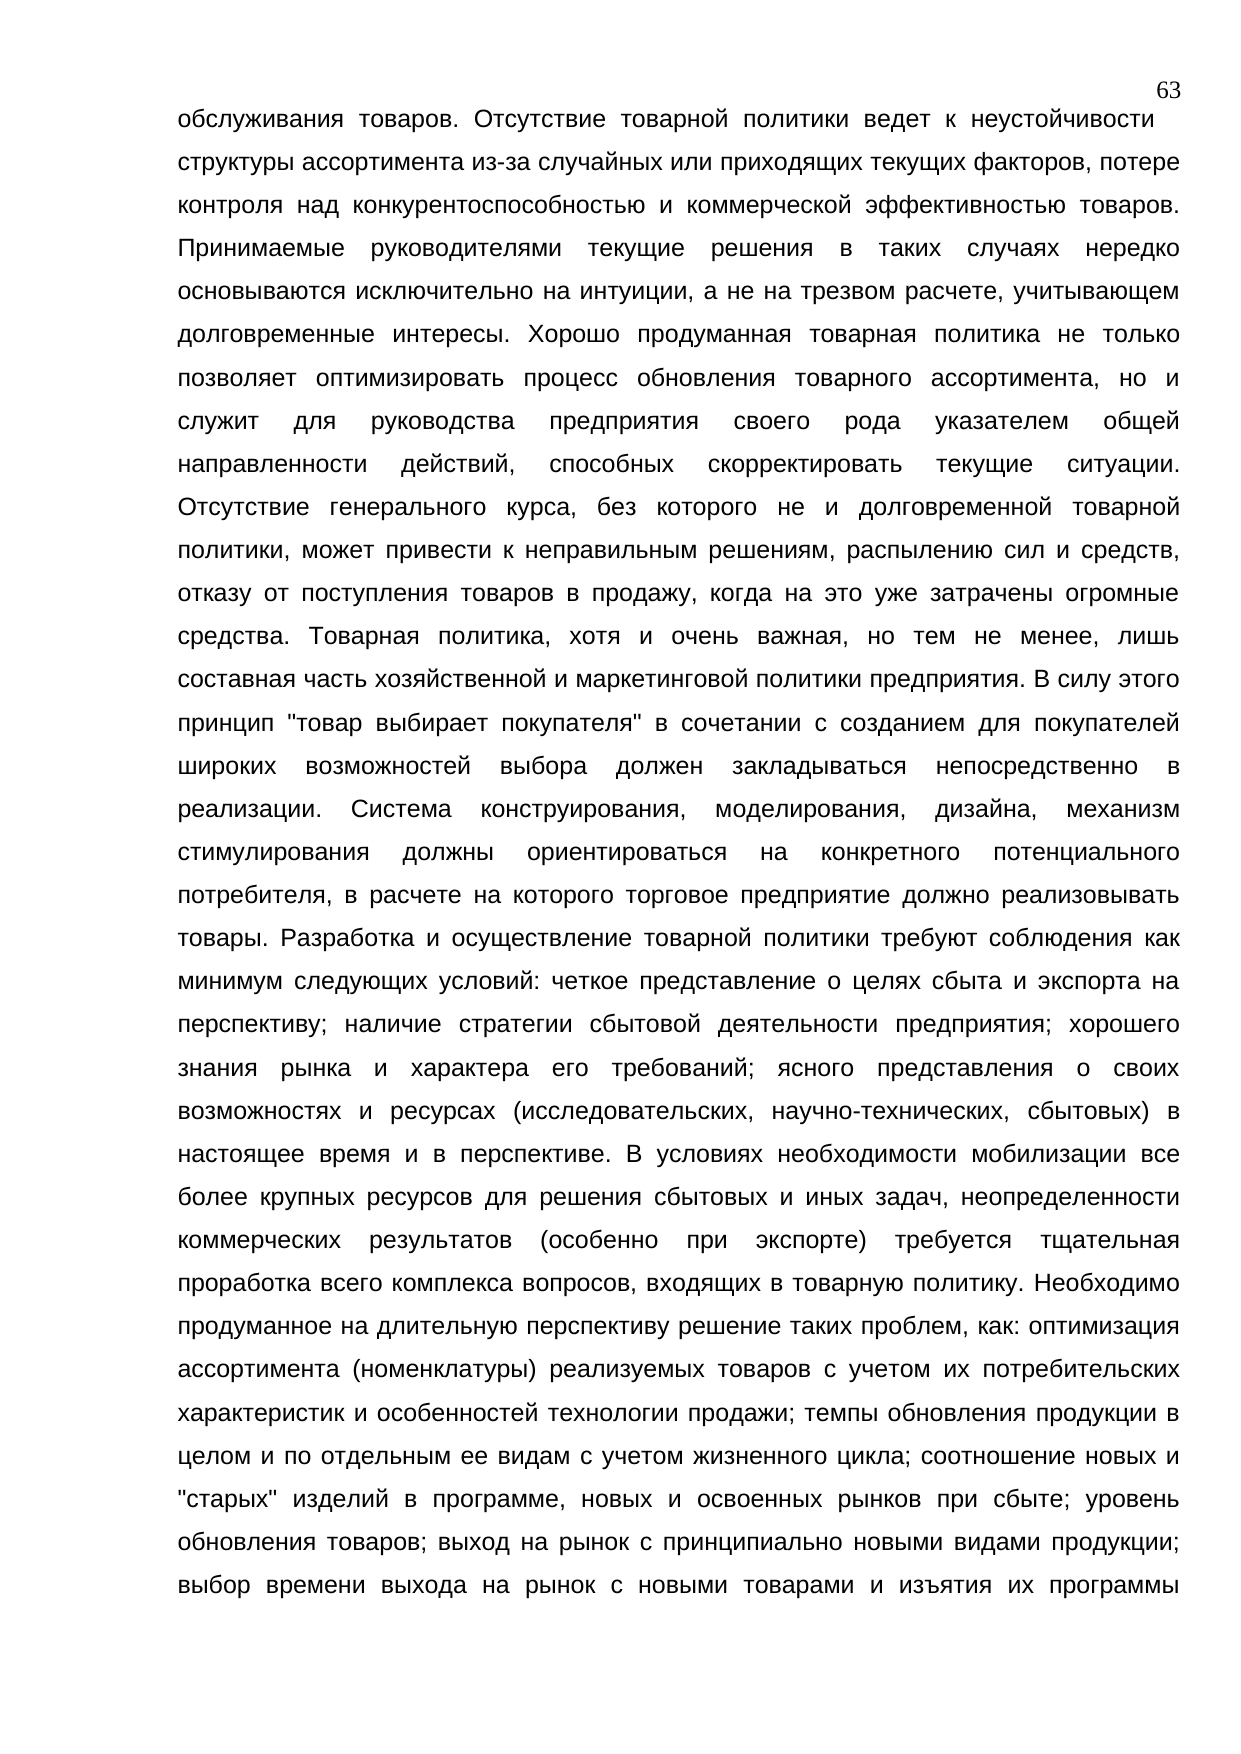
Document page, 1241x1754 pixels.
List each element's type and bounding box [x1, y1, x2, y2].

text [177, 104, 1181, 1599]
